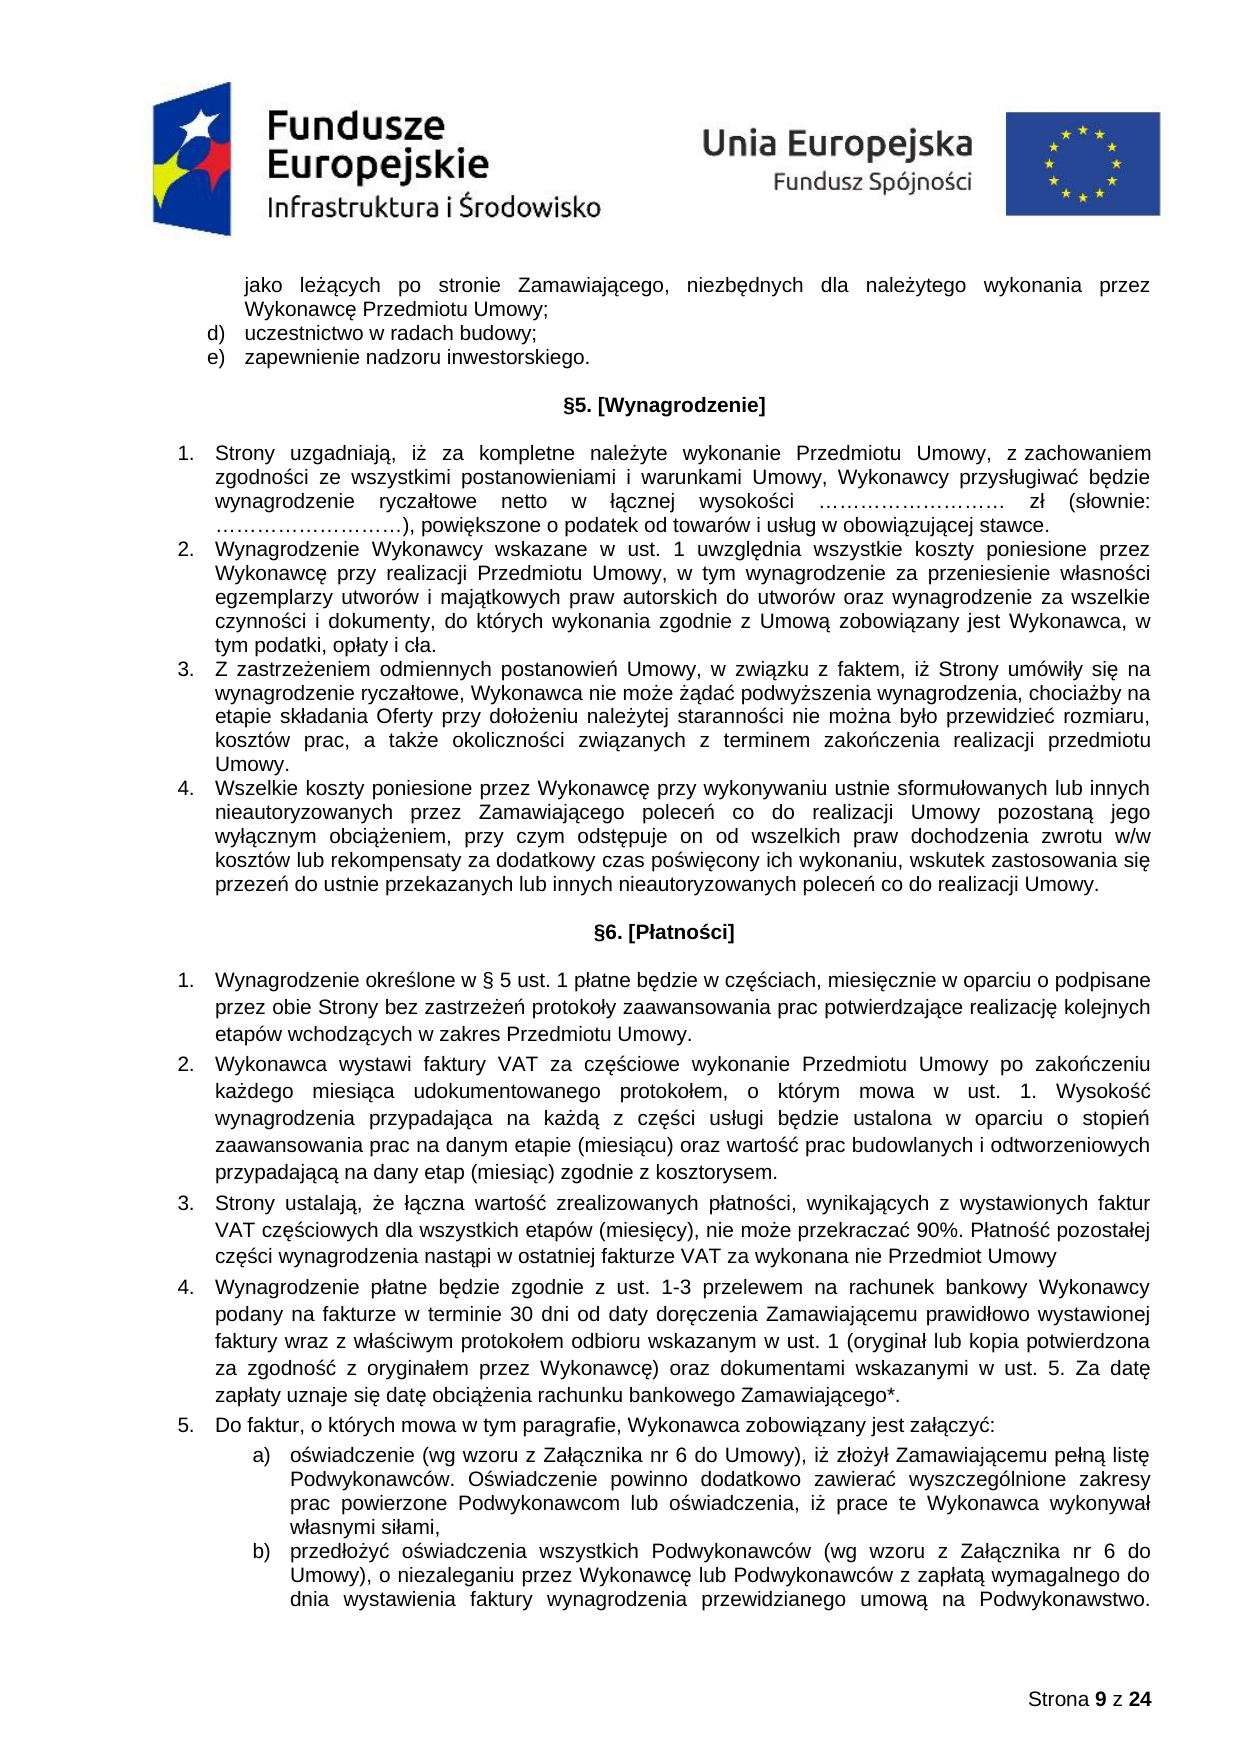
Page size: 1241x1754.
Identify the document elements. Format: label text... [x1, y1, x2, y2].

list Wszelkie koszty poniesione przez Wykonawcę przy wykonywaniu ustnie sformułowanych lub innych nieautoryzowanych przez Zamawiającego poleceń co do realizacji Umowy pozostaną jego wyłącznym obciążeniem, przy czym odstępuje on od wszelkich praw dochodzenia zwrotu w/w kosztów lub rekompensaty za dodatkowy czas poświęcony ich wykonaniu, wskutek zastosowania się przezeń do ustnie przekazanych lub innych nieautoryzowanych poleceń co do realizacji Umowy. [177, 776, 1152, 896]
list Do faktur, o których mowa w tym paragrafie, Wykonawca zobowiązany jest załączyć: [177, 1413, 1152, 1437]
text 1. Strony uzgadniają, iż za kompletne należyte wykonanie Przedmiotu Umowy, z zachowaniem zgodności ze wszystkimi postanowieniami i warunkami Umowy, Wykonawcy przysługiwać będzie wynagrodzenie ryczałtowe netto w łącznej wysokości ……………………… zł (słownie: ………………………), powiększone o podatek od towarów i usług w obowiązującej stawce. [177, 441, 1152, 537]
list uczestnictwo w radach budowy; [207, 321, 1152, 345]
list Wynagrodzenie płatne będzie zgodnie z ust. 1-3 przelewem na rachunek bankowy Wykonawcy podany na fakturze w terminie 30 dni od daty doręczenia Zamawiającemu prawidłowo wystawionej faktury wraz z właściwym protokołem odbioru wskazanym w ust. 1 (oryginał lub kopia potwierdzona za zgodność z oryginałem przez Wykonawcę) oraz dokumentami wskazanymi w ust. 5. Za datę zapłaty uznaje się datę obciążenia rachunku bankowego Zamawiającego*. [177, 1275, 1152, 1407]
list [252, 1539, 1152, 1611]
list Strony ustalają, że łączna wartość zrealizowanych płatności, wynikających z wystawionych faktur VAT częściowych dla wszystkich etapów (miesięcy), nie może przekraczać 90%. Płatność pozostałej części wynagrodzenia nastąpi w ostatniej fakturze VAT za wykonana nie Przedmiot Umowy [177, 1190, 1152, 1268]
list Wynagrodzenie określone w § 5 ust. 1 płatne będzie w częściach, miesięcznie w oparciu o podpisane przez obie Strony bez zastrzeżeń protokoły zaawansowania prac potwierdzające realizację kolejnych etapów wchodzących w zakres Przedmiotu Umowy. [177, 968, 1152, 1046]
text §6. [Płatności] [177, 920, 1152, 944]
list Wynagrodzenie Wykonawcy wskazane w ust. 1 uwzględnia wszystkie koszty poniesione przez Wykonawcę przy realizacji Przedmiotu Umowy, w tym wynagrodzenie za przeniesienie własności egzemplarzy utworów i majątkowych praw autorskich do utworów oraz wynagrodzenie za wszelkie czynności i dokumenty, do których wykonania zgodnie z Umową zobowiązany jest Wykonawca, w tym podatki, opłaty i cła. [177, 537, 1152, 656]
list Z zastrzeżeniem odmiennych postanowień Umowy, w związku z faktem, iż Strony umówiły się na wynagrodzenie ryczałtowe, Wykonawca nie może żądać podwyższenia wynagrodzenia, chociażby na etapie składania Oferty przy dołożeniu należytej staranności nie można było przewidzieć rozmiaru, kosztów prac, a także okoliczności związanych z terminem zakończenia realizacji przedmiotu Umowy. [177, 656, 1152, 776]
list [207, 274, 1152, 321]
text §5. [Wynagrodzenie] [177, 393, 1152, 417]
list oświadczenie (wg wzoru z Załącznika nr 6 do Umowy), iż złożył Zamawiającemu pełną listę Podwykonawców. Oświadczenie powinno dodatkowo zawierać wyszczególnione zakresy prac powierzone Podwykonawcom lub oświadczenia, iż prace te Wykonawca wykonywał własnymi siłami, [252, 1443, 1152, 1539]
list zapewnienie nadzoru inwestorskiego. [207, 345, 1152, 369]
list Wykonawca wystawi faktury VAT za częściowe wykonanie Przedmiotu Umowy po zakończeniu każdego miesiąca udokumentowanego protokołem, o którym mowa w ust. 1. Wysokość wynagrodzenia przypadająca na każdą z części usługi będzie ustalona w oparciu o stopień zaawansowania prac na danym etapie (miesiącu) oraz wartość prac budowlanych i odtworzeniowych przypadającą na dany etap (miesiąc) zgodnie z kosztorysem. [177, 1052, 1152, 1184]
